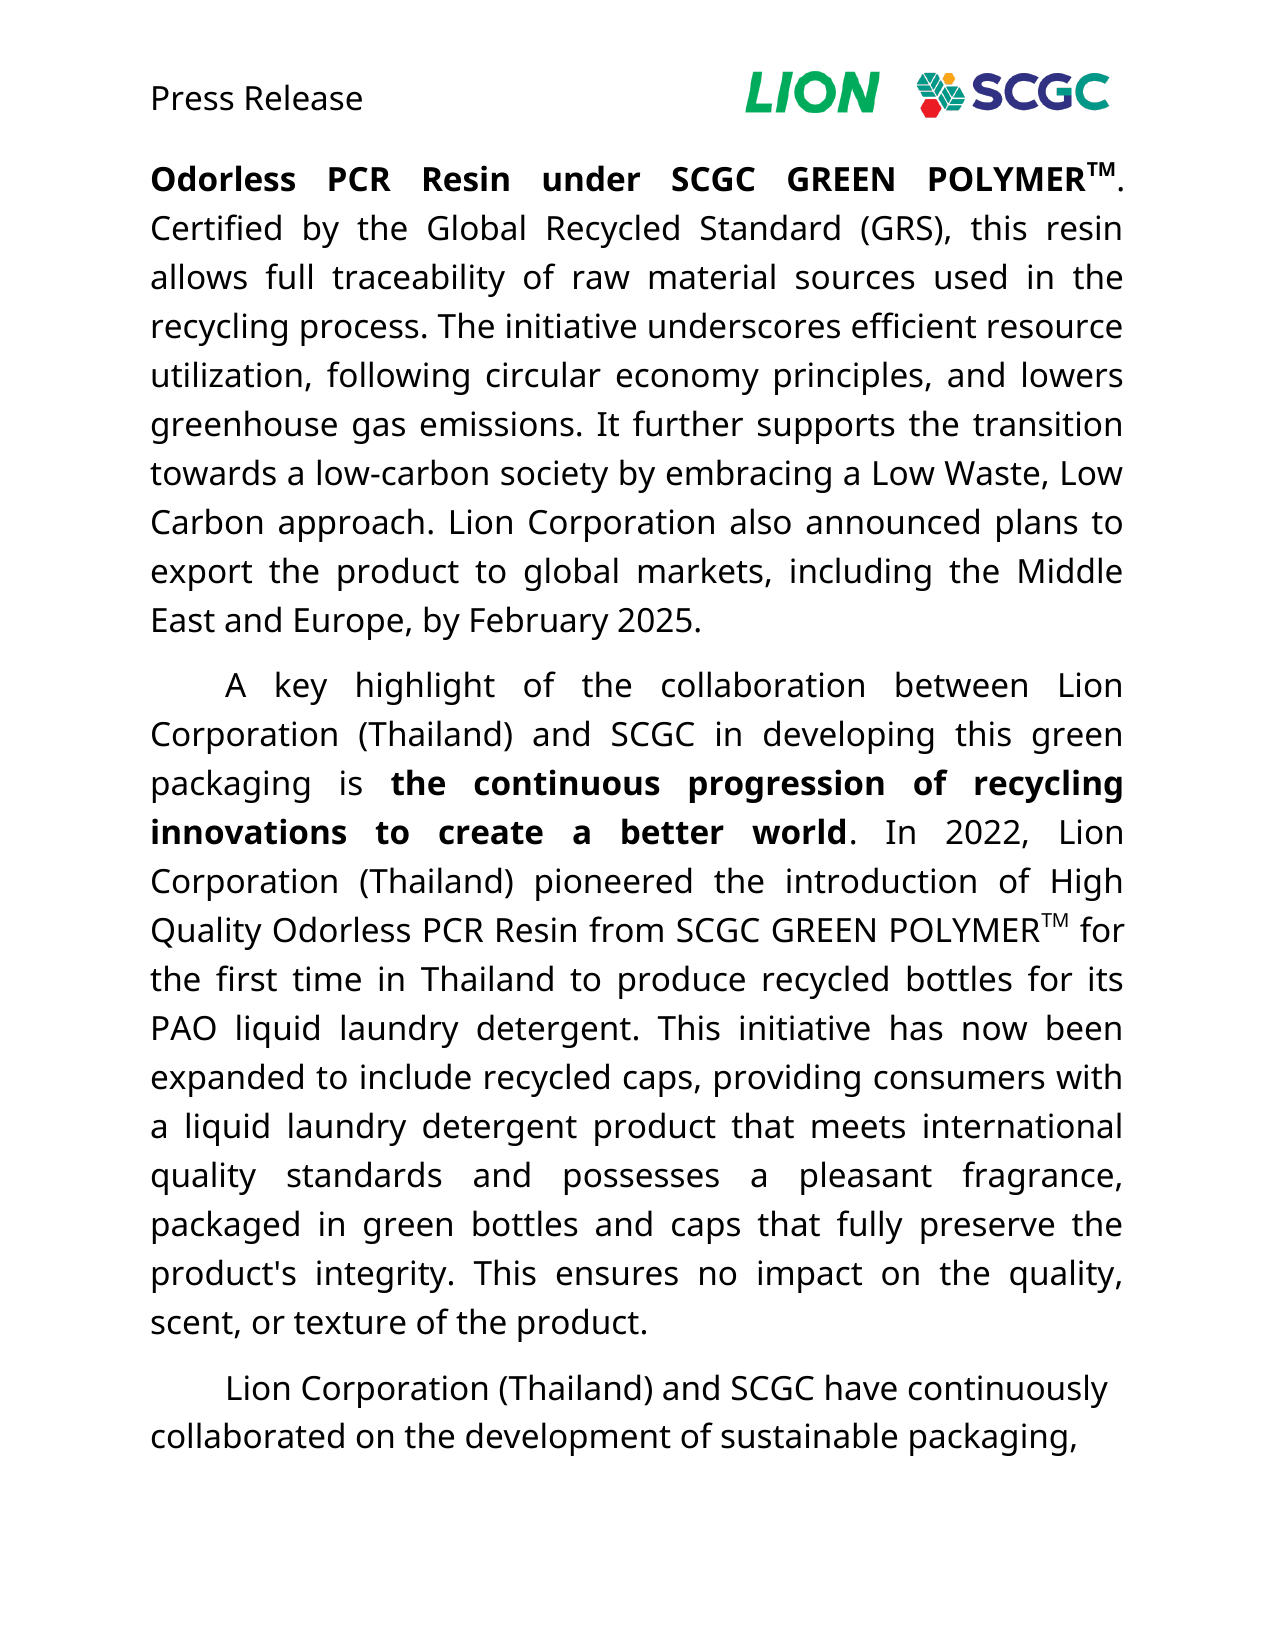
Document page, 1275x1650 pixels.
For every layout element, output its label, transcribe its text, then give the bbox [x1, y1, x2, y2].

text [150, 1364, 1125, 1459]
picture [745, 71, 880, 113]
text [150, 156, 1125, 642]
text A key highlight of the collaboration between Lion Corporation (Thailand) and SCGC in developing this green packaging is the continuous progression of recycling innovations to create a better world. In 2022, Lion Corporation (Thailand) pioneered the introduction of High Quality Odorless PCR Resin from SCGC GREEN POLYMERTM for the first time in Thailand to produce recycled bottles for its PAO liquid laundry detergent. This initiative has now been expanded to include recycled caps, providing consumers with a liquid laundry detergent product that meets international quality standards and possesses a pleasant fragrance, packaged in green bottles and caps that fully preserve the product's integrity. This ensures no impact on the quality, scent, or texture of the product. [150, 662, 1125, 1344]
picture [911, 64, 1122, 121]
